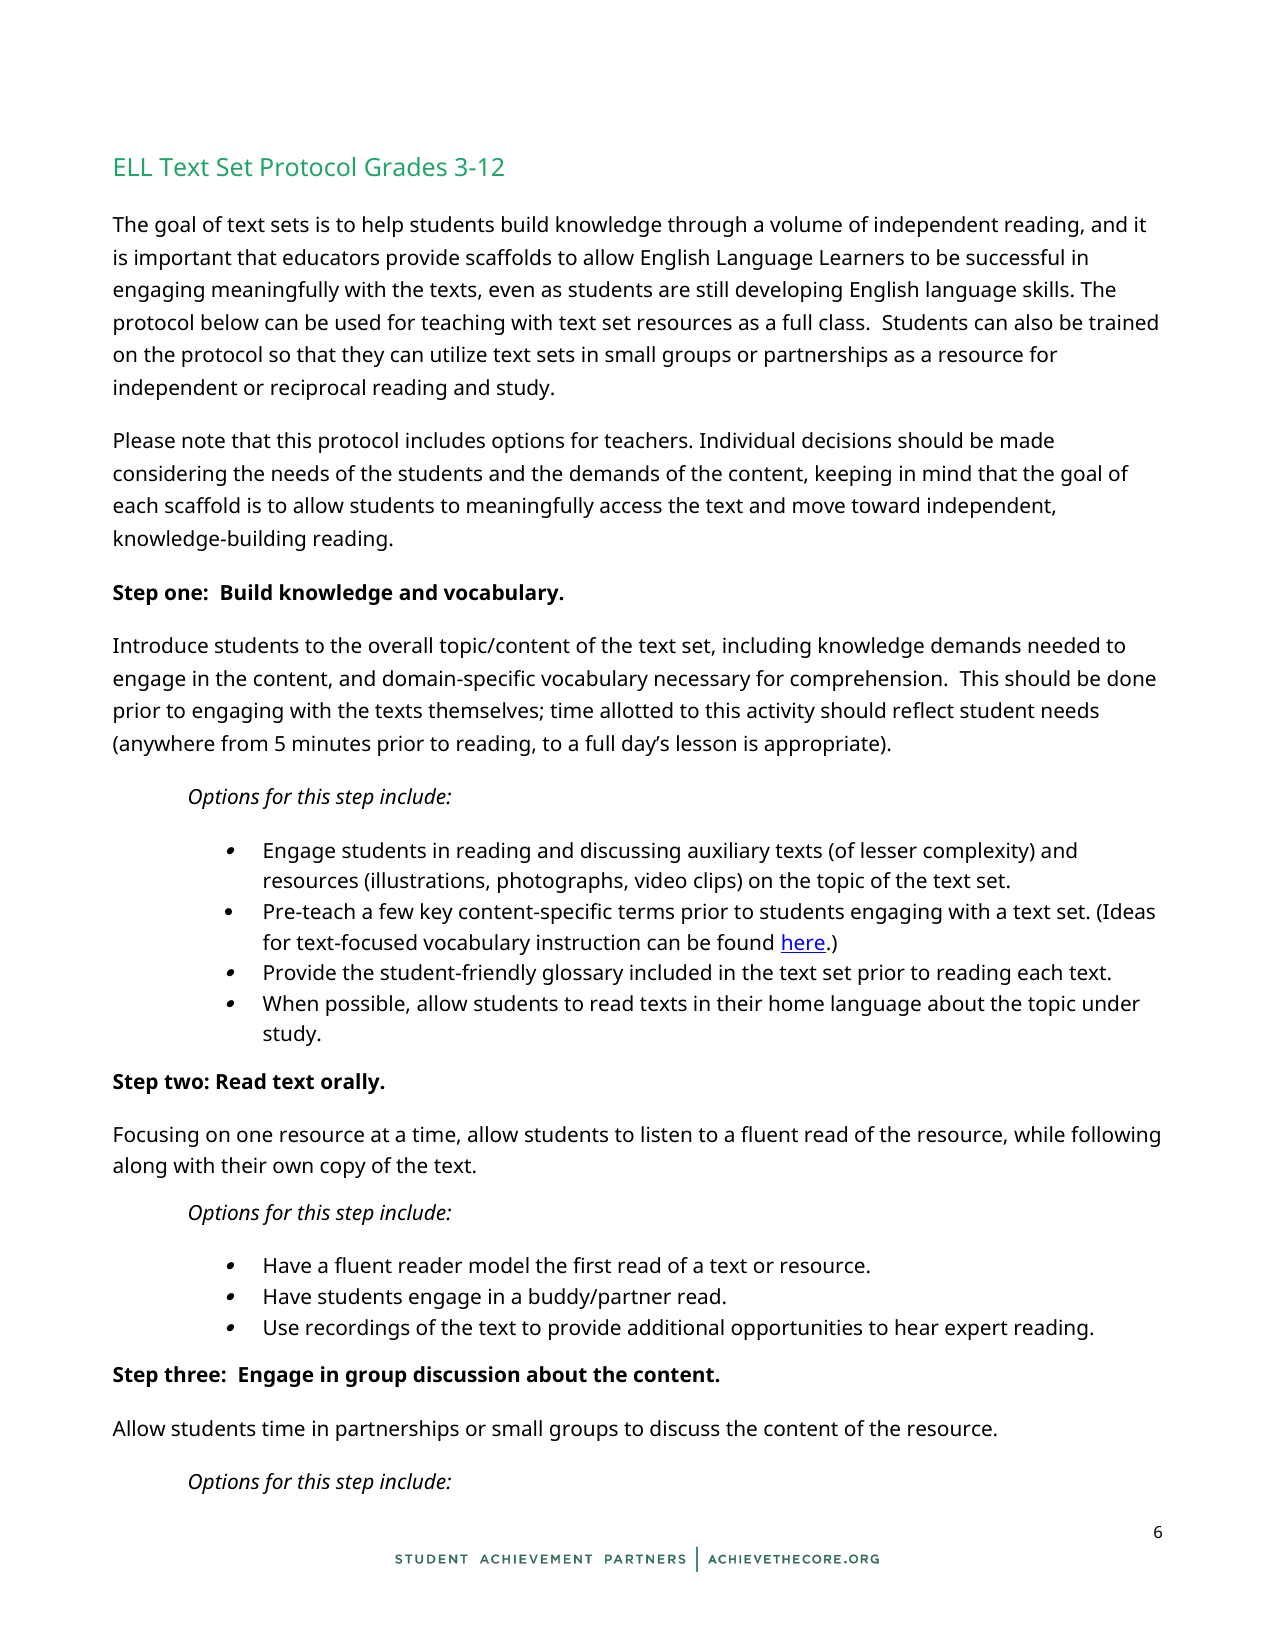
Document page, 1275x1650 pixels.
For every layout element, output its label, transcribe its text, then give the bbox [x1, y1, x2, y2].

list Pre-teach a few key content-specific terms prior to students engaging with a text set. (Ideas for text-focused vocabulary instruction can be found here.) [225, 897, 1162, 956]
text Introduce students to the overall topic/content of the text set, including knowledge demands needed to engage in the content, and domain-specific vocabulary necessary for comprehension. This should be done prior to engaging with the texts themselves; time allotted to this activity should reflect student needs (anywhere from 5 minutes prior to reading, to a full day’s lesson is appropriate). [112, 631, 1162, 757]
text ELL Text Set Protocol Grades 3-12 [112, 150, 1162, 184]
text Allow students time in partnerships or small groups to discuss the content of the resource. [112, 1414, 1162, 1442]
list When possible, allow students to read texts in their home language about the topic under study. [225, 989, 1162, 1048]
list Provide the student-friendly glossary included in the text set prior to reading each text. [225, 958, 1162, 987]
list Engage students in reading and discussing auxiliary texts (of lesser complexity) and resources (illustrations, photographs, video clips) on the topic of the text set. [225, 836, 1162, 895]
text Options for this step include: [112, 1467, 1162, 1496]
text The goal of text sets is to help students build knowledge through a volume of independent reading, and it is important that educators provide scaffolds to allow English Language Learners to be successful in engaging meaningfully with the texts, even as students are still developing English language skills. The protocol below can be used for teaching with text set resources as a full class. Students can also be trained on the protocol so that they can utilize text sets in small groups or partnerships as a resource for independent or reciprocal reading and study. [112, 210, 1162, 401]
text Step two: Read text orally. [112, 1067, 1162, 1095]
list Use recordings of the text to provide additional opportunities to hear expert reading. [225, 1313, 1162, 1341]
text Focusing on one resource at a time, allow students to listen to a fluent read of the resource, while following along with their own copy of the text. [112, 1120, 1162, 1179]
list Have students engage in a buddy/partner read. [225, 1282, 1162, 1311]
text Options for this step include: [112, 782, 1162, 811]
picture [384, 1543, 892, 1575]
text Step three: Engage in group discussion about the content. [112, 1360, 1162, 1389]
text Options for this step include: [112, 1198, 1162, 1227]
text Step one: Build knowledge and vocabulary. [112, 578, 1162, 606]
text Please note that this protocol includes options for teachers. Individual decisions should be made considering the needs of the students and the demands of the content, keeping in mind that the goal of each scaffold is to allow students to meaningfully access the text and move toward independent, knowledge-building reading. [112, 426, 1162, 553]
list Have a fluent reader model the first read of a text or resource. [225, 1252, 1162, 1280]
